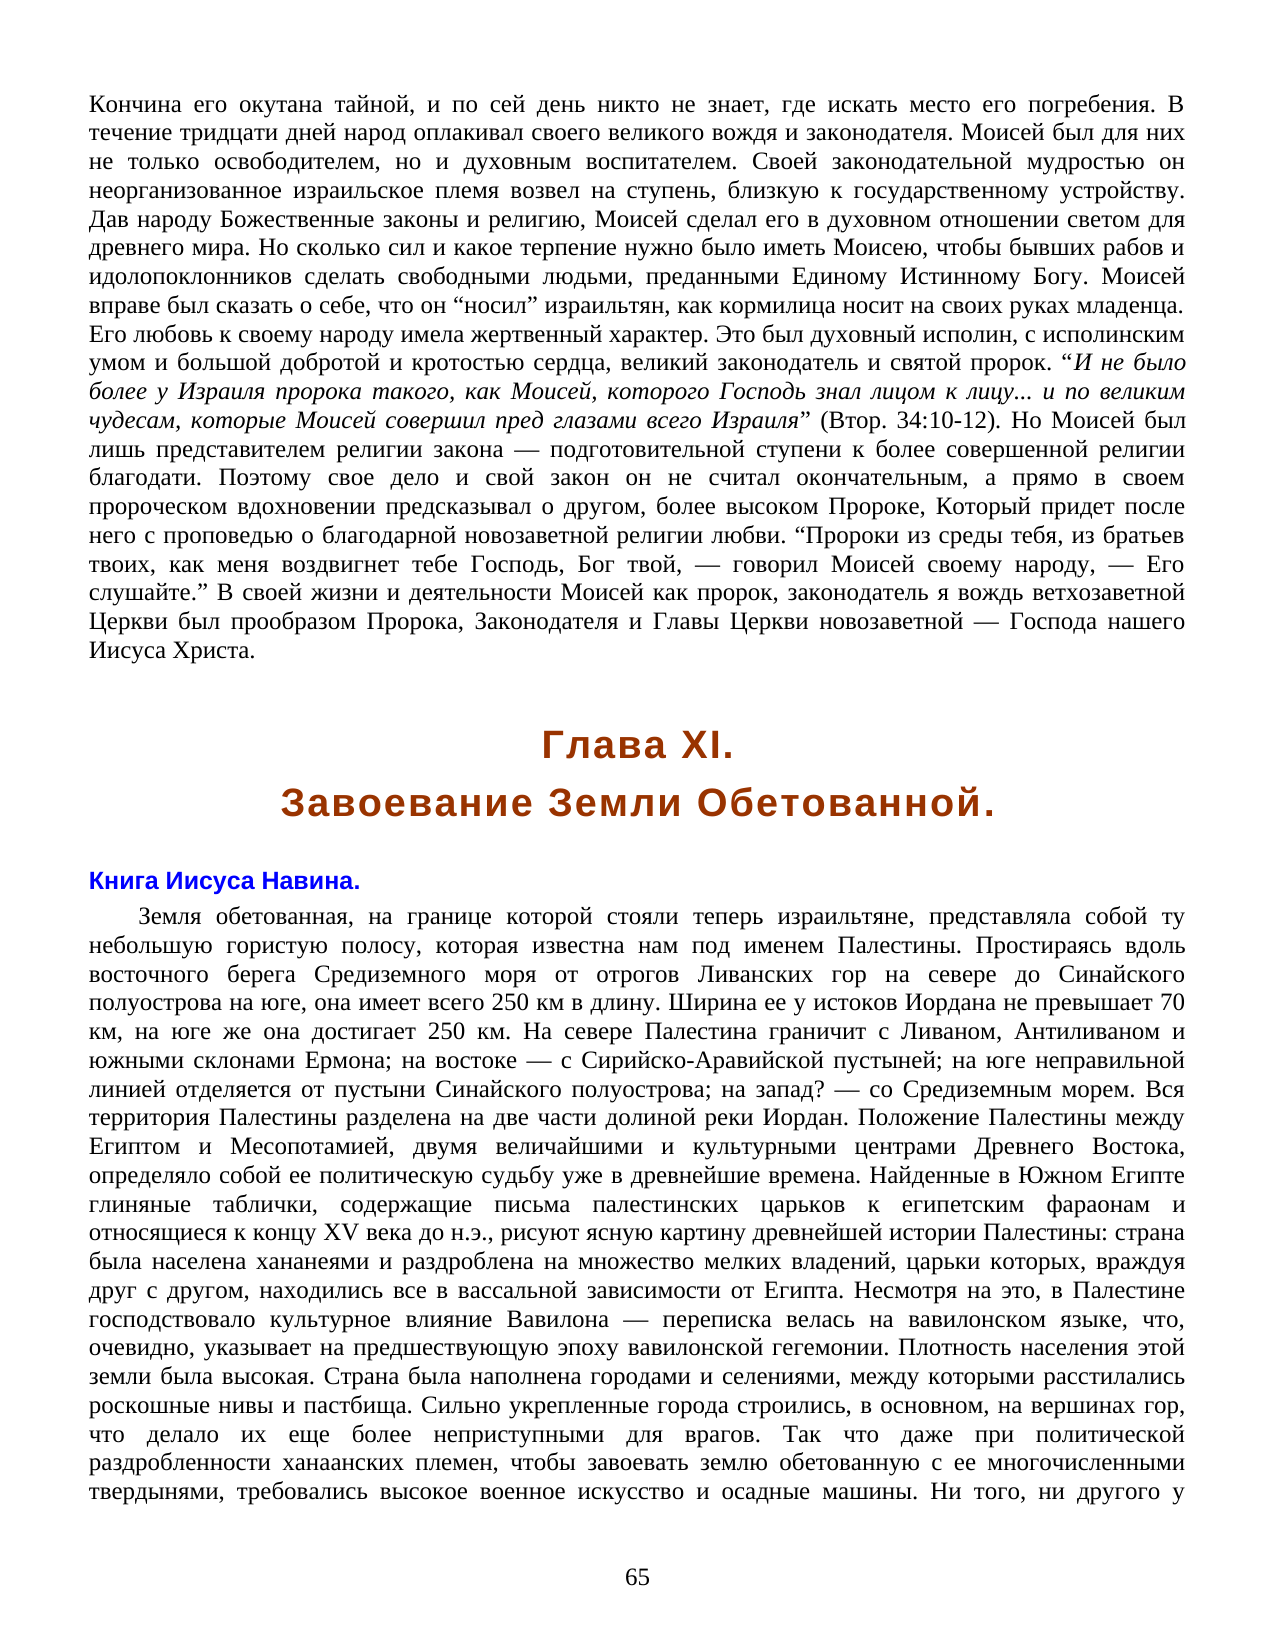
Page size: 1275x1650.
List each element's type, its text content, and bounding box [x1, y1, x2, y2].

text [89, 89, 1186, 664]
subtitle Книга Иисуса Навина. [89, 866, 1186, 895]
subtitle Завоевание Земли Обетованной. [89, 779, 1186, 825]
subtitle Глава XI. [89, 721, 1186, 767]
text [89, 901, 1186, 1505]
